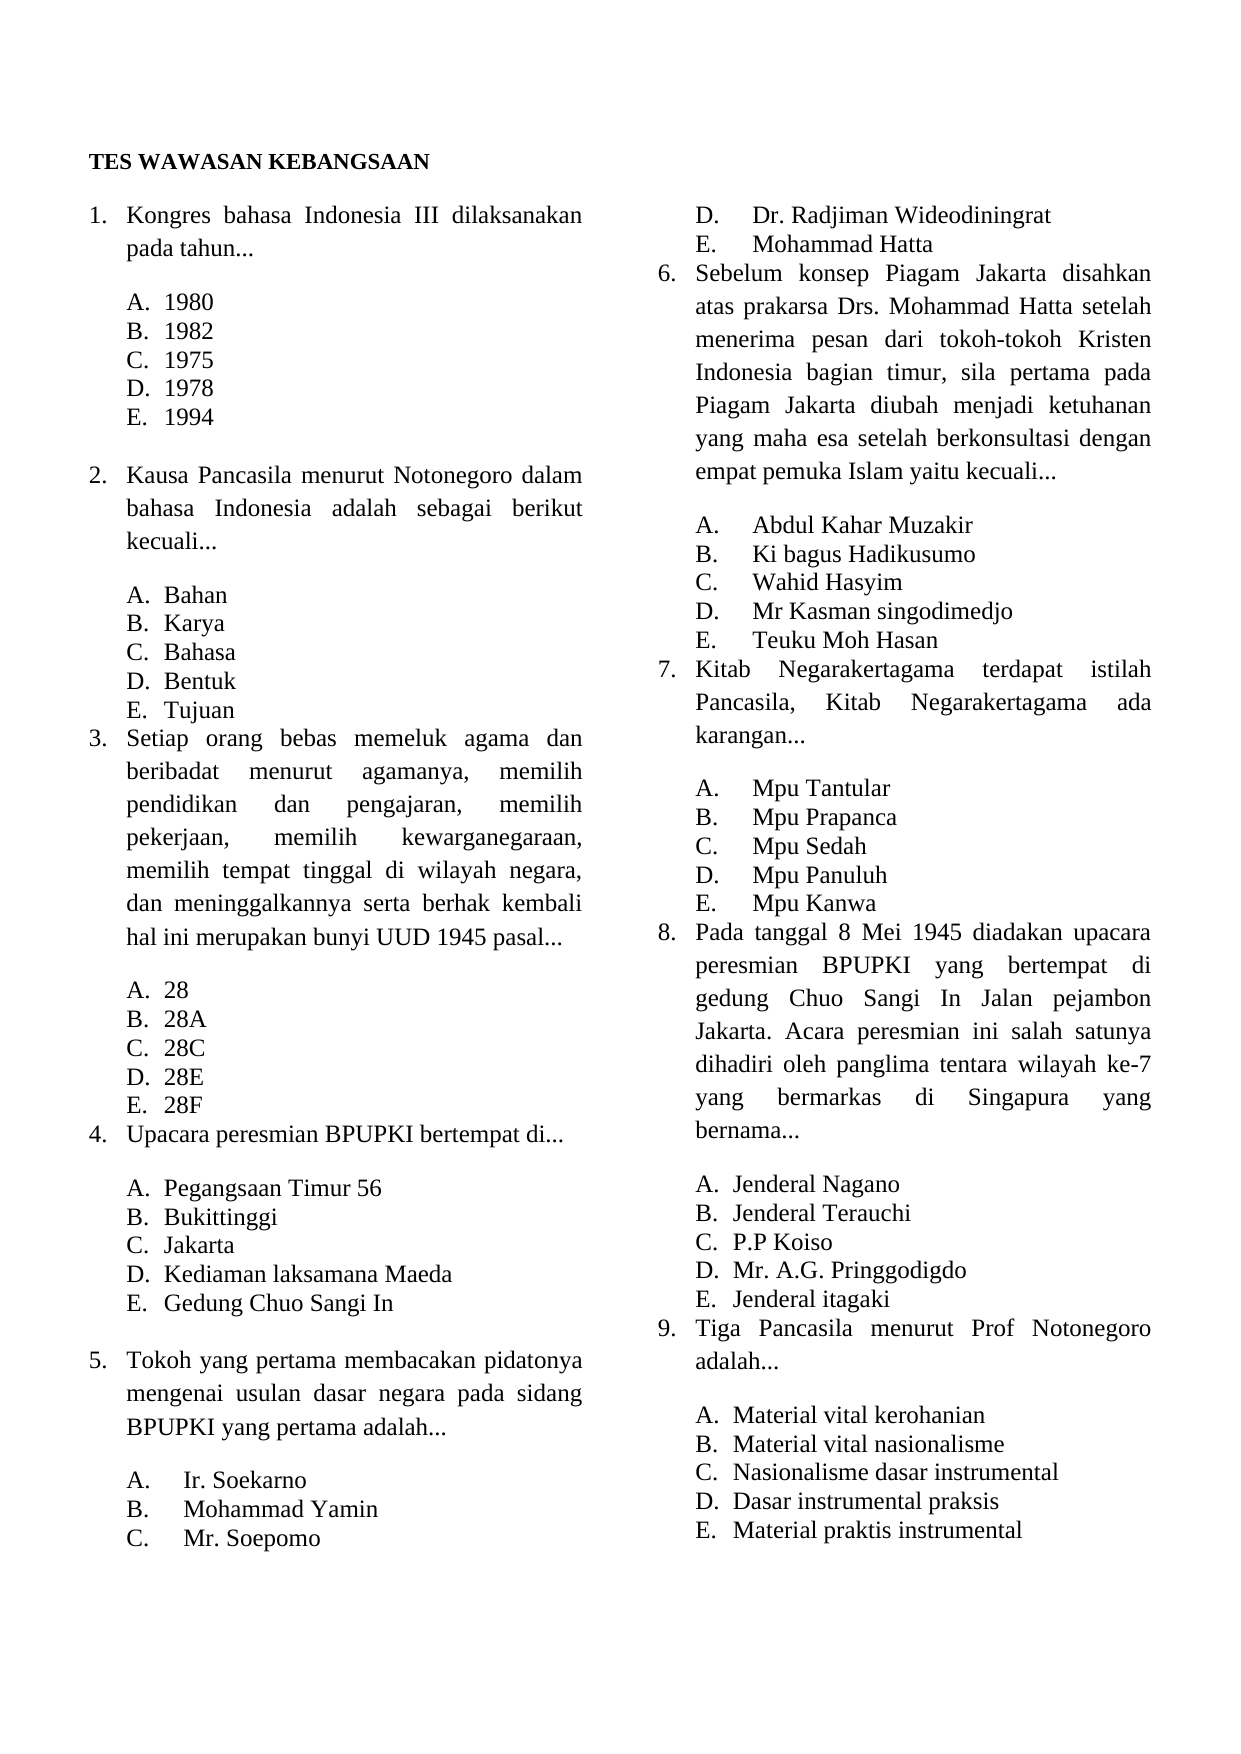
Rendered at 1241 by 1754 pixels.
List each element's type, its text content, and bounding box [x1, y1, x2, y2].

list Mpu Prapanca [695, 802, 1152, 831]
list Kongres bahasa Indonesia III dilaksanakan pada tahun... [89, 200, 583, 262]
list Dasar instrumental praksis [695, 1486, 1152, 1515]
list Mohammad Hatta [695, 229, 1152, 258]
list Material praktis instrumental [695, 1515, 1152, 1544]
list Tujuan [126, 695, 583, 723]
list Mpu Sedah [695, 831, 1152, 860]
list 28E [126, 1062, 583, 1090]
list Abdul Kahar Muzakir [695, 510, 1152, 539]
list Pada tanggal 8 Mei 1945 diadakan upacara peresmian BPUPKI yang bertempat di gedung Chuo Sangi In Jalan pejambon Jakarta. Acara peresmian ini salah satunya dihadiri oleh panglima tentara wilayah ke-7 yang bermarkas di Singapura yang bernama... [658, 917, 1152, 1144]
list 28C [126, 1033, 583, 1062]
list Mpu Tantular [695, 773, 1152, 802]
list Upacara peresmian BPUPKI bertempat di... [89, 1119, 583, 1148]
list Ki bagus Hadikusumo [695, 539, 1152, 567]
list Material vital kerohanian [695, 1400, 1152, 1429]
list Tiga Pancasila menurut Prof Notonegoro adalah... [658, 1313, 1152, 1375]
list Material vital nasionalisme [695, 1429, 1152, 1457]
list Sebelum konsep Piagam Jakarta disahkan atas prakarsa Drs. Mohammad Hatta setelah menerima pesan dari tokoh-tokoh Kristen Indonesia bagian timur, sila pertama pada Piagam Jakarta diubah menjadi ketuhanan yang maha esa setelah berkonsultasi dengan empat pemuka Islam yaitu kecuali... [658, 258, 1152, 485]
list Bahan [126, 580, 583, 608]
list Mr. Soepomo [126, 1523, 583, 1552]
list Jenderal Terauchi [695, 1198, 1152, 1227]
list Mpu Panuluh [695, 860, 1152, 888]
list 1975 [126, 345, 583, 373]
list Mr. A.G. Pringgodigdo [695, 1256, 1152, 1284]
text TES WAWASAN KEBANGSAAN [89, 148, 1152, 174]
list Kediaman laksamana Maeda [126, 1259, 583, 1288]
list Karya [126, 608, 583, 637]
list Setiap orang bebas memeluk agama dan beribadat menurut agamanya, memilih pendidikan dan pengajaran, memilih pekerjaan, memilih kewarganegaraan, memilih tempat tinggal di wilayah negara, dan meninggalkannya serta berhak kembali hal ini merupakan bunyi UUD 1945 pasal... [89, 723, 583, 950]
list Gedung Chuo Sangi In [126, 1288, 583, 1317]
list Pegangsaan Timur 56 [126, 1173, 583, 1202]
list Jenderal Nagano [695, 1169, 1152, 1198]
list Bukittinggi [126, 1202, 583, 1231]
list Ir. Soekarno [126, 1465, 583, 1494]
list Jenderal itagaki [695, 1284, 1152, 1313]
list Nasionalisme dasar instrumental [695, 1457, 1152, 1486]
list P.P Koiso [695, 1227, 1152, 1256]
list Teuku Moh Hasan [695, 625, 1152, 654]
list Bahasa [126, 637, 583, 666]
list Jakarta [126, 1231, 583, 1259]
list Kitab Negarakertagama terdapat istilah Pancasila, Kitab Negarakertagama ada karangan... [658, 654, 1152, 748]
list Mpu Kanwa [695, 888, 1152, 917]
list Tokoh yang pertama membacakan pidatonya mengenai usulan dasar negara pada sidang BPUPKI yang pertama adalah... [89, 1346, 583, 1440]
list 1982 [126, 316, 583, 345]
list 28F [126, 1090, 583, 1119]
list 28 [126, 975, 583, 1004]
list 1978 [126, 373, 583, 402]
list Bentuk [126, 666, 583, 695]
list 1980 [126, 287, 583, 316]
list 28A [126, 1004, 583, 1033]
list Wahid Hasyim [695, 567, 1152, 596]
list Kausa Pancasila menurut Notonegoro dalam bahasa Indonesia adalah sebagai berikut kecuali... [89, 460, 583, 554]
list 1994 [126, 402, 583, 431]
list Mohammad Yamin [126, 1494, 583, 1523]
list Dr. Radjiman Wideodiningrat [695, 200, 1152, 229]
list Mr Kasman singodimedjo [695, 596, 1152, 625]
